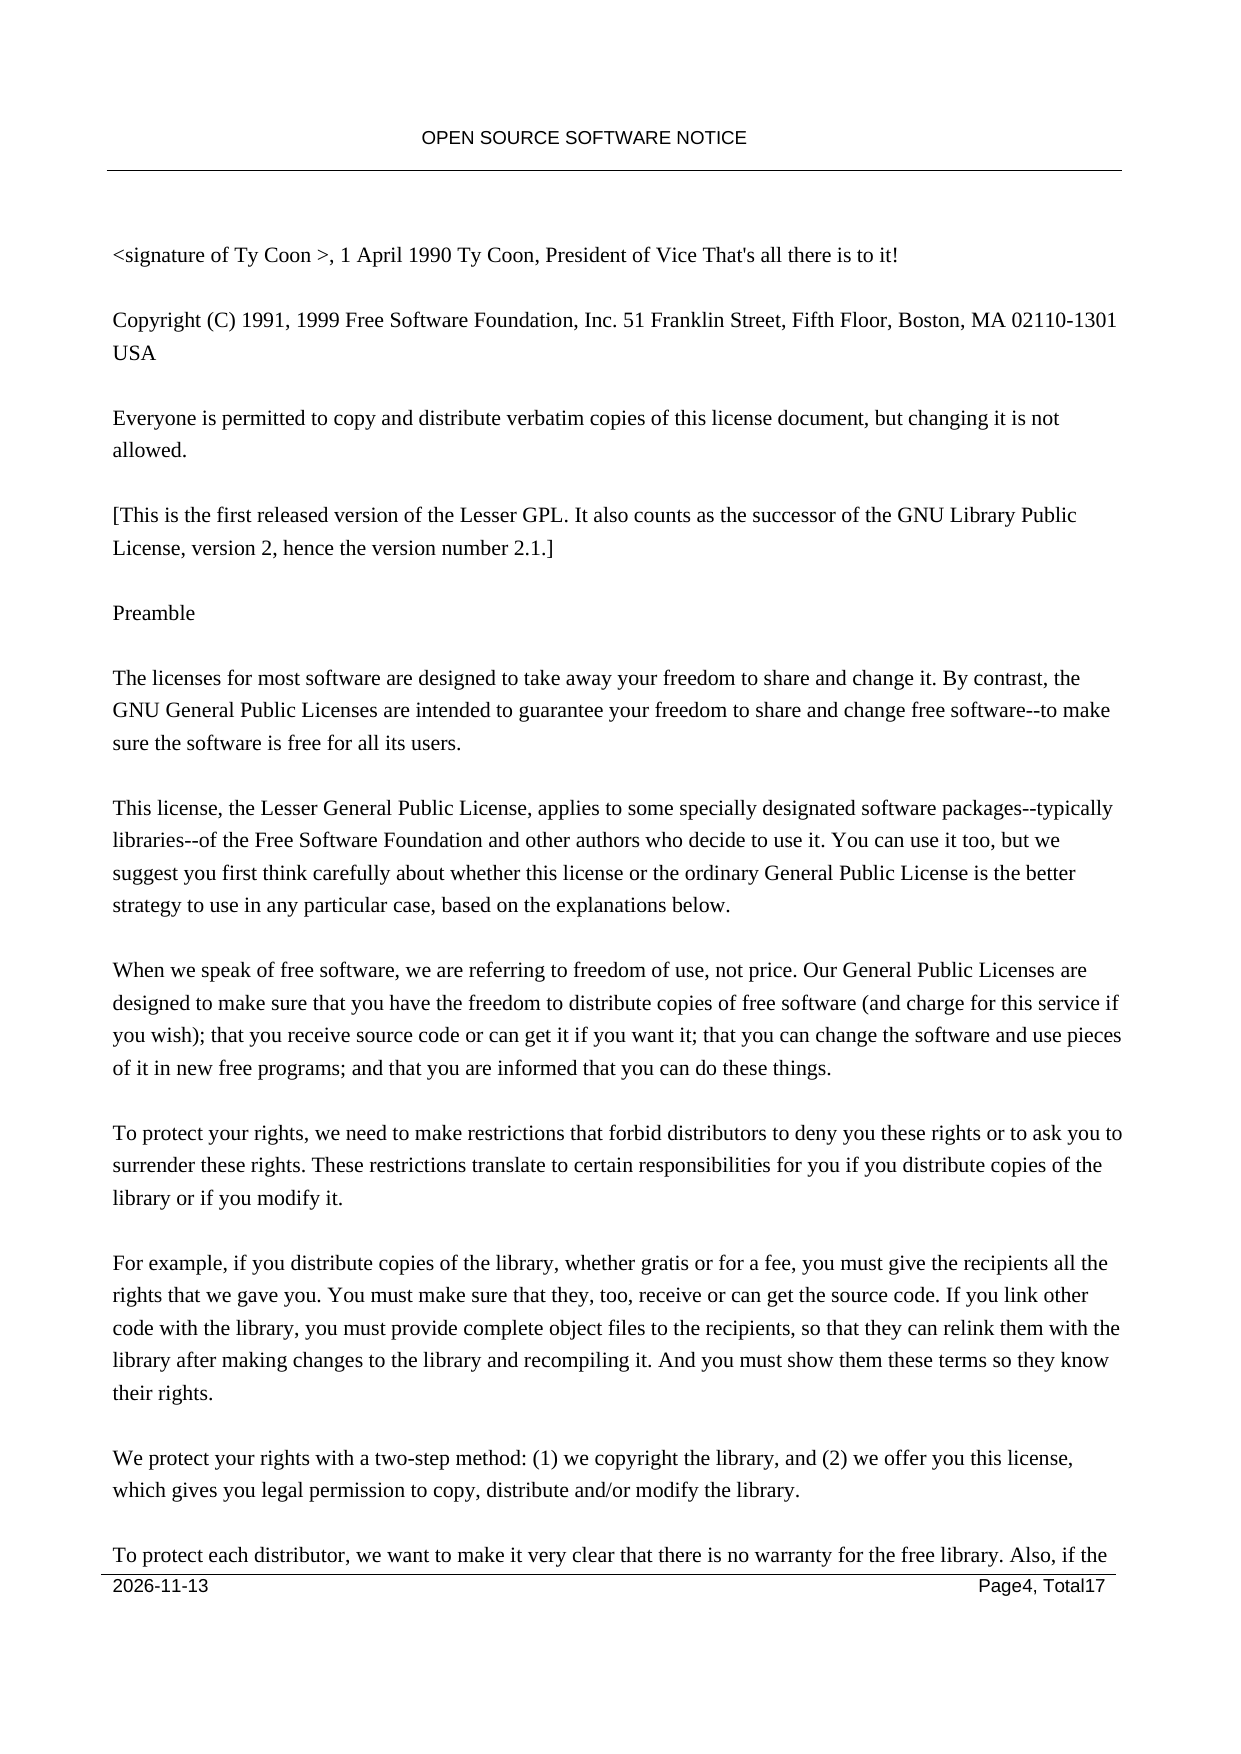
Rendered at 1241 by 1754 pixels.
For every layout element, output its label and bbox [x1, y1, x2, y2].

text [112, 206, 1128, 1571]
